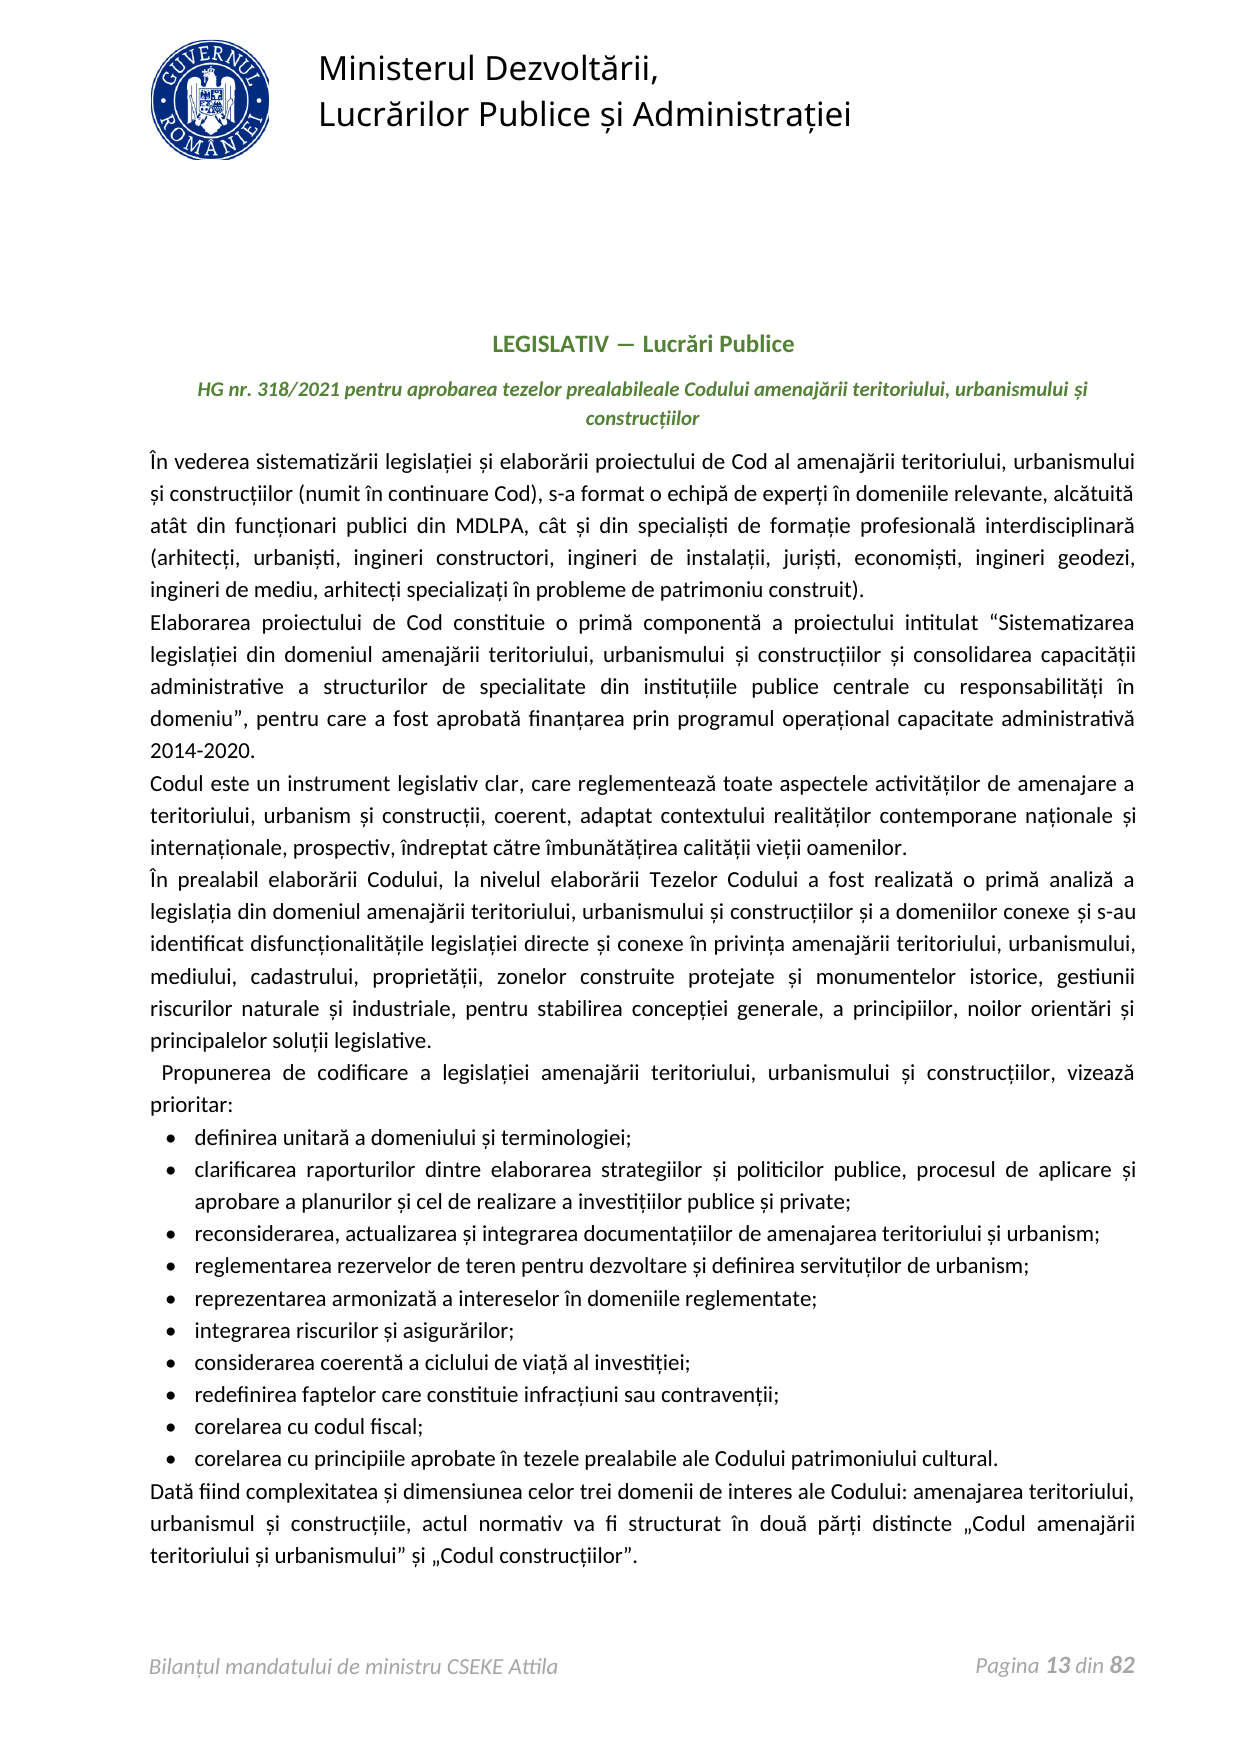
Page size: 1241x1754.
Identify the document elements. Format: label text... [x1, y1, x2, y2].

text • clarificarea raporturilor dintre elaborarea strategiilor şi politicilor publice, procesul de aplicare şi aprobare a planurilor și cel de realizare a investițiilor publice și private; [165, 1155, 1137, 1215]
text • reglementarea rezervelor de teren pentru dezvoltare și definirea servituților de urbanism; [165, 1251, 1137, 1279]
text • reprezentarea armonizată a intereselor în domeniile reglementate; [165, 1284, 1137, 1312]
text • integrarea riscurilor și asigurărilor; [165, 1316, 1137, 1344]
text Dată fiind complexitatea și dimensiunea celor trei domenii de interes ale Codului: amenajarea teritoriului, urbanismul şi construcțiile, actul normativ va fi structurat în două părți distincte „Codul amenajării teritoriului şi urbanismului” şi „Codul construcțiilor”. [150, 1477, 1137, 1569]
text • considerarea coerentă a ciclului de viață al investiției; [165, 1348, 1137, 1376]
text LEGISLATIV ― Lucrări Publice [150, 328, 1137, 359]
text În vederea sistematizării legislației şi elaborării proiectului de Cod al amenajării teritoriului, urbanismului şi construcțiilor (numit în continuare Cod), s-a format o echipă de experți în domeniile relevante, alcătuită atât din funcționari publici din MDLPA, cât și din specialiști de formație profesională interdisciplinară (arhitecți, urbaniști, ingineri constructori, ingineri de instalații, juriști, economiști, ingineri geodezi, ingineri de mediu, arhitecți specializați în probleme de patrimoniu construit). [150, 447, 1137, 603]
text Codul este un instrument legislativ clar, care reglementează toate aspectele activităților de amenajare a teritoriului, urbanism şi construcții, coerent, adaptat contextului realităților contemporane naționale şi internaționale, prospectiv, îndreptat către îmbunătățirea calității vieții oamenilor. [150, 769, 1137, 861]
text • reconsiderarea, actualizarea și integrarea documentațiilor de amenajarea teritoriului și urbanism; [165, 1219, 1137, 1247]
text În prealabil elaborării Codului, la nivelul elaborării Tezelor Codului a fost realizată o primă analiză a legislația din domeniul amenajării teritoriului, urbanismului și construcțiilor și a domeniilor conexe şi s-au identificat disfuncționalitățile legislației directe şi conexe în privința amenajării teritoriului, urbanismului, mediului, cadastrului, proprietății, zonelor construite protejate și monumentelor istorice, gestiunii riscurilor naturale şi industriale, pentru stabilirea concepției generale, a principiilor, noilor orientări și principalelor soluții legislative. [150, 865, 1137, 1054]
text • corelarea cu codul fiscal; [165, 1412, 1137, 1440]
text • corelarea cu principiile aprobate în tezele prealabile ale Codului patrimoniului cultural. [165, 1444, 1137, 1473]
text • redefinirea faptelor care constituie infracțiuni sau contravenții; [165, 1380, 1137, 1408]
text HG nr. 318/2021 pentru aprobarea tezelor prealabileale Codului amenajării teritoriului, urbanismului şi construcţiilor [150, 376, 1137, 431]
text • definirea unitară a domeniului și terminologiei; [165, 1123, 1137, 1151]
text Elaborarea proiectului de Cod constituie o primă componentă a proiectului intitulat “Sistematizarea legislației din domeniul amenajării teritoriului, urbanismului şi construcțiilor şi consolidarea capacității administrative a structurilor de specialitate din instituțiile publice centrale cu responsabilități în domeniu”, pentru care a fost aprobată finanțarea prin programul operațional capacitate administrativă 2014-2020. [150, 608, 1137, 764]
picture [150, 39, 269, 159]
text Propunerea de codificare a legislației amenajării teritoriului, urbanismului și construcțiilor, vizează prioritar: [150, 1058, 1137, 1118]
